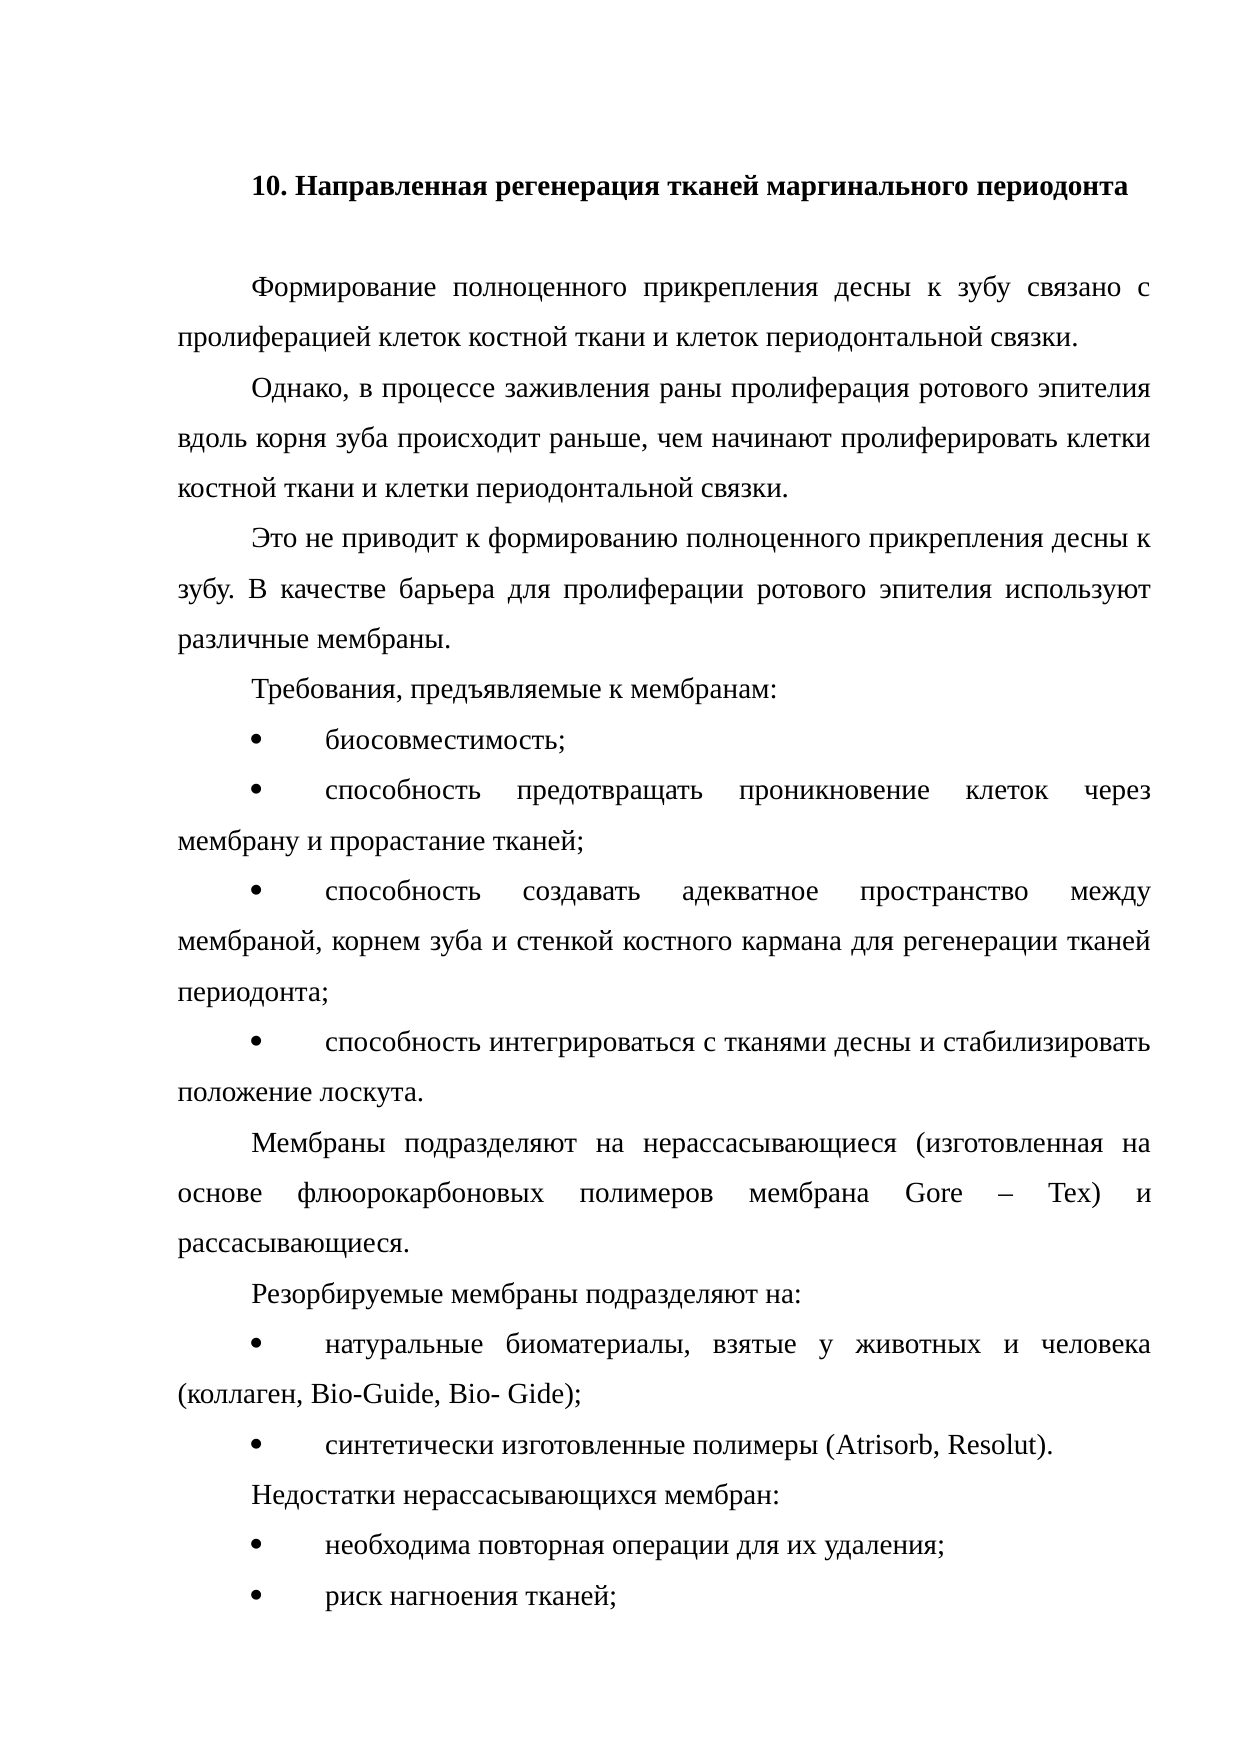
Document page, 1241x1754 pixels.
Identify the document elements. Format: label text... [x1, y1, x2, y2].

text Однако, в процессе заживления раны пролиферация ротового эпителия вдоль корня зуба происходит раньше, чем начинают пролиферировать клетки костной ткани и клетки периодонтальной связки. [177, 370, 1152, 504]
list натуральные биоматериалы, взятые у животных и человека (коллаген, Bio-Guide, Bio- Gide); [177, 1326, 1152, 1410]
list биосовместимость; [177, 722, 1152, 756]
text Формирование полноценного прикрепления десны к зубу связано с пролиферацией клеток костной ткани и клеток периодонтальной связки. [177, 269, 1152, 353]
list синтетически изготовленные полимеры (Atrisorb, Resolut). [177, 1427, 1152, 1460]
text Мембраны подразделяют на нерассасывающиеся (изготовленная на основе флюорокарбоновых полимеров мембрана Gore – Tex) и рассасывающиеся. [177, 1125, 1152, 1259]
text Требования, предъявляемые к мембранам: [177, 672, 1152, 705]
list способность интегрироваться с тканями десны и стабилизировать положение лоскута. [177, 1024, 1152, 1108]
list риск нагноения тканей; [177, 1578, 1152, 1612]
text Недостатки нерассасывающихся мембран: [177, 1477, 1152, 1511]
text Резорбируемые мембраны подразделяют на: [177, 1276, 1152, 1309]
list способность создавать адекватное пространство между мембраной, корнем зуба и стенкой костного кармана для регенерации тканей периодонта; [177, 873, 1152, 1007]
text Это не приводит к формированию полноценного прикрепления десны к зубу. В качестве барьера для пролиферации ротового эпителия используют различные мембраны. [177, 521, 1152, 655]
list способность предотвращать проникновение клеток через мембрану и прорастание тканей; [177, 772, 1152, 856]
subtitle 10. Направленная регенерация тканей маргинального периодонта [177, 168, 1152, 202]
list необходима повторная операции для их удаления; [177, 1527, 1152, 1561]
